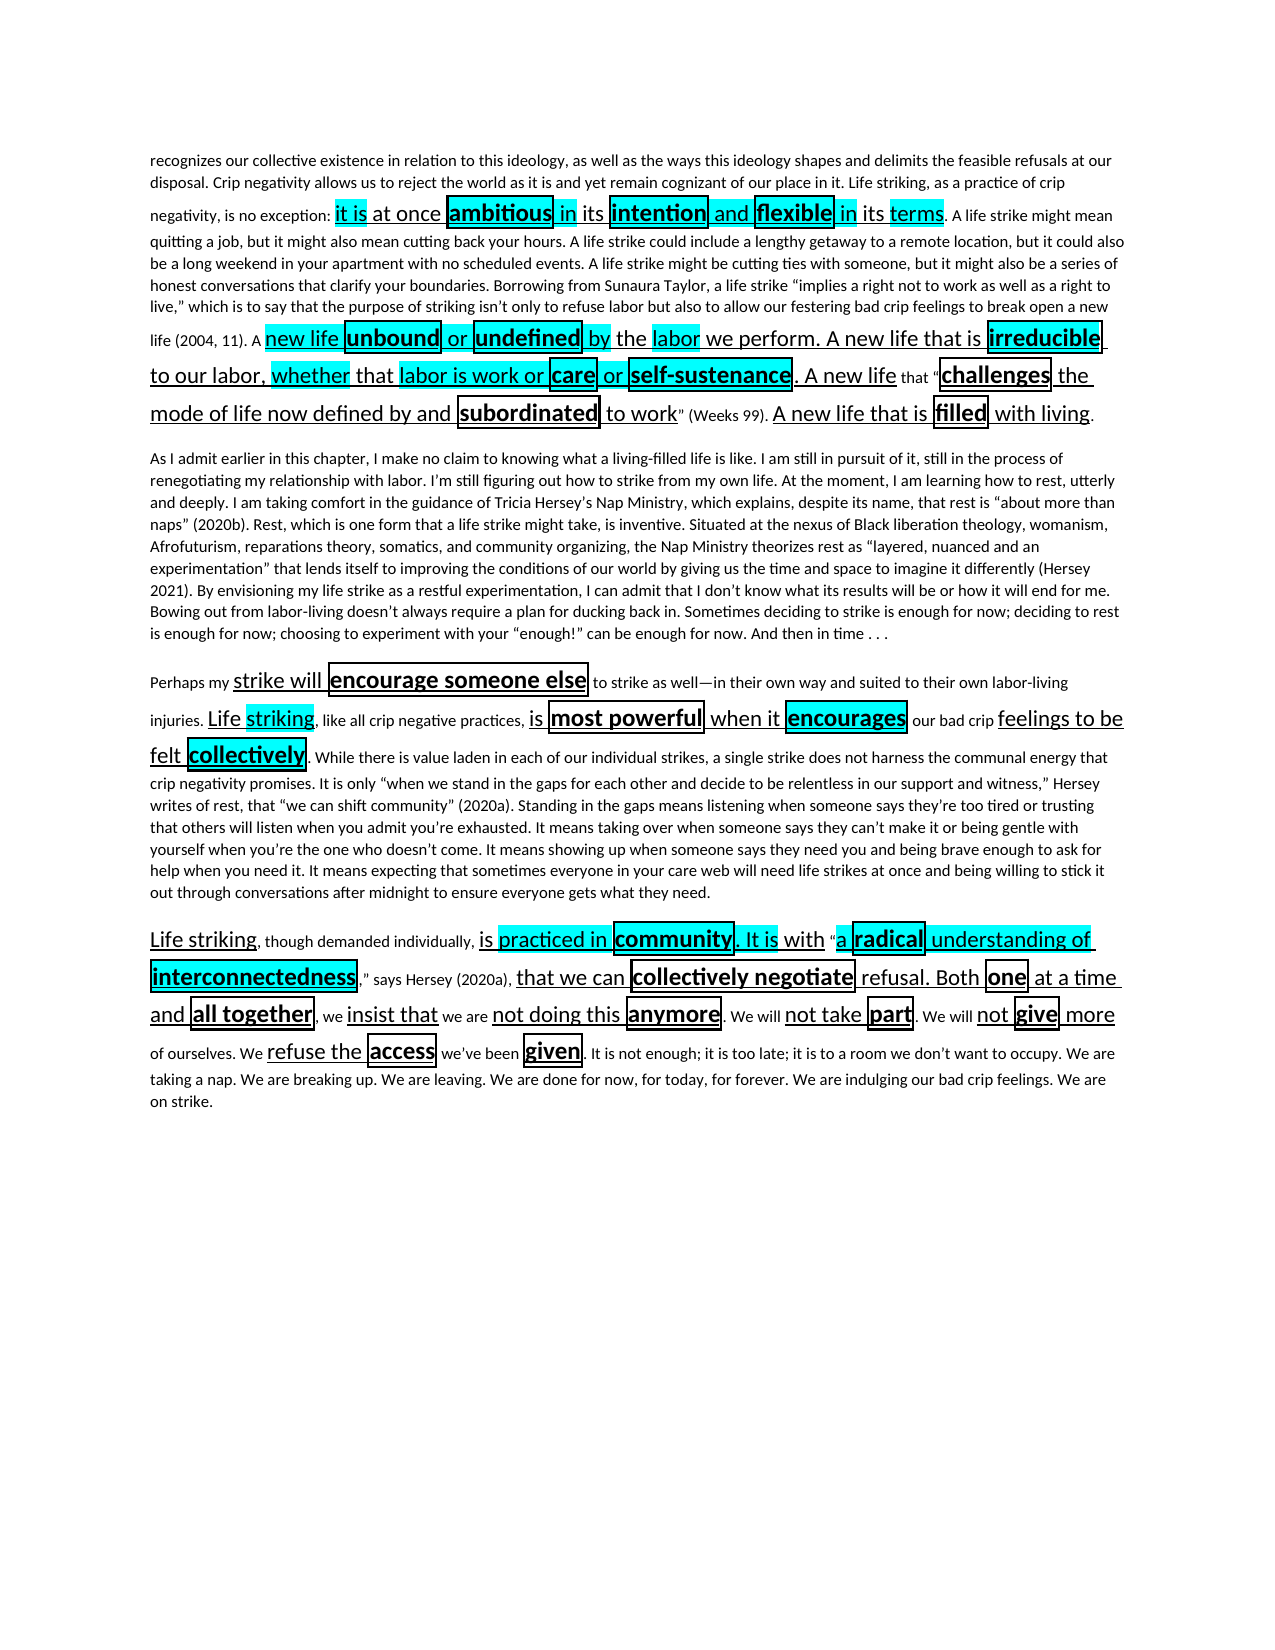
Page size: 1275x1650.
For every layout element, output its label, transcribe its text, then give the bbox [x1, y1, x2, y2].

text As I admit earlier in this chapter, I make no claim to knowing what a living-filled life is like. I am still in pursuit of it, still in the process of renegotiating my relationship with labor. I’m still figuring out how to strike from my own life. At the moment, I am learning how to rest, utterly and deeply. I am taking comfort in the guidance of Tricia Hersey’s Nap Ministry, which explains, despite its name, that rest is “about more than naps” (2020b). Rest, which is one form that a life strike might take, is inventive. Situated at the nexus of Black liberation theology, womanism, Afrofuturism, reparations theory, somatics, and community organizing, the Nap Ministry theorizes rest as “layered, nuanced and an experimentation” that lends itself to improving the conditions of our world by giving us the time and space to imagine it differently (Hersey 2021). By envisioning my life strike as a restful experimentation, I can admit that I don’t know what its results will be or how it will end for me. Bowing out from labor-living doesn’t always require a plan for ducking back in. Sometimes deciding to strike is enough for now; deciding to rest is enough for now; choosing to experiment with your “enough!” can be enough for now. And then in time . . . [150, 449, 1125, 644]
text Perhaps my strike will encourage someone else to strike as well—in their own way and suited to their own labor-living injuries. Life striking, like all crip negative practices, is most powerful when it encourages our bad crip feelings to be felt collectively. While there is value laden in each of our individual strikes, a single strike does not harness the communal energy that crip negativity promises. It is only “when we stand in the gaps for each other and decide to be relentless in our support and witness,” Hersey writes of rest, that “we can shift community” (2020a). Standing in the gaps means listening when someone says they’re too tired or trusting that others will listen when you admit you’re exhausted. It means taking over when someone says they can’t make it or being gentle with yourself when you’re the one who doesn’t come. It means showing up when someone says they need you and being brave enough to ask for help when you need it. It means expecting that sometimes everyone in your care web will need life strikes at once and being willing to stick it out through conversations after midnight to ensure everyone gets what they need. [150, 662, 1125, 903]
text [150, 150, 1125, 429]
text Life striking, though demanded individually, is practiced in community. It is with “a radical understanding of interconnectedness,” says Hersey (2020a), that we can collectively negotiate refusal. Both one at a time and all together, we insist that we are not doing this anymore. We will not take part. We will not give more of ourselves. We refuse the access we’ve been given. It is not enough; it is too late; it is to a room we don’t want to occupy. We are taking a nap. We are breaking up. We are leaving. We are done for now, for today, for forever. We are indulging our bad crip feelings. We are on strike. [150, 921, 1125, 1112]
